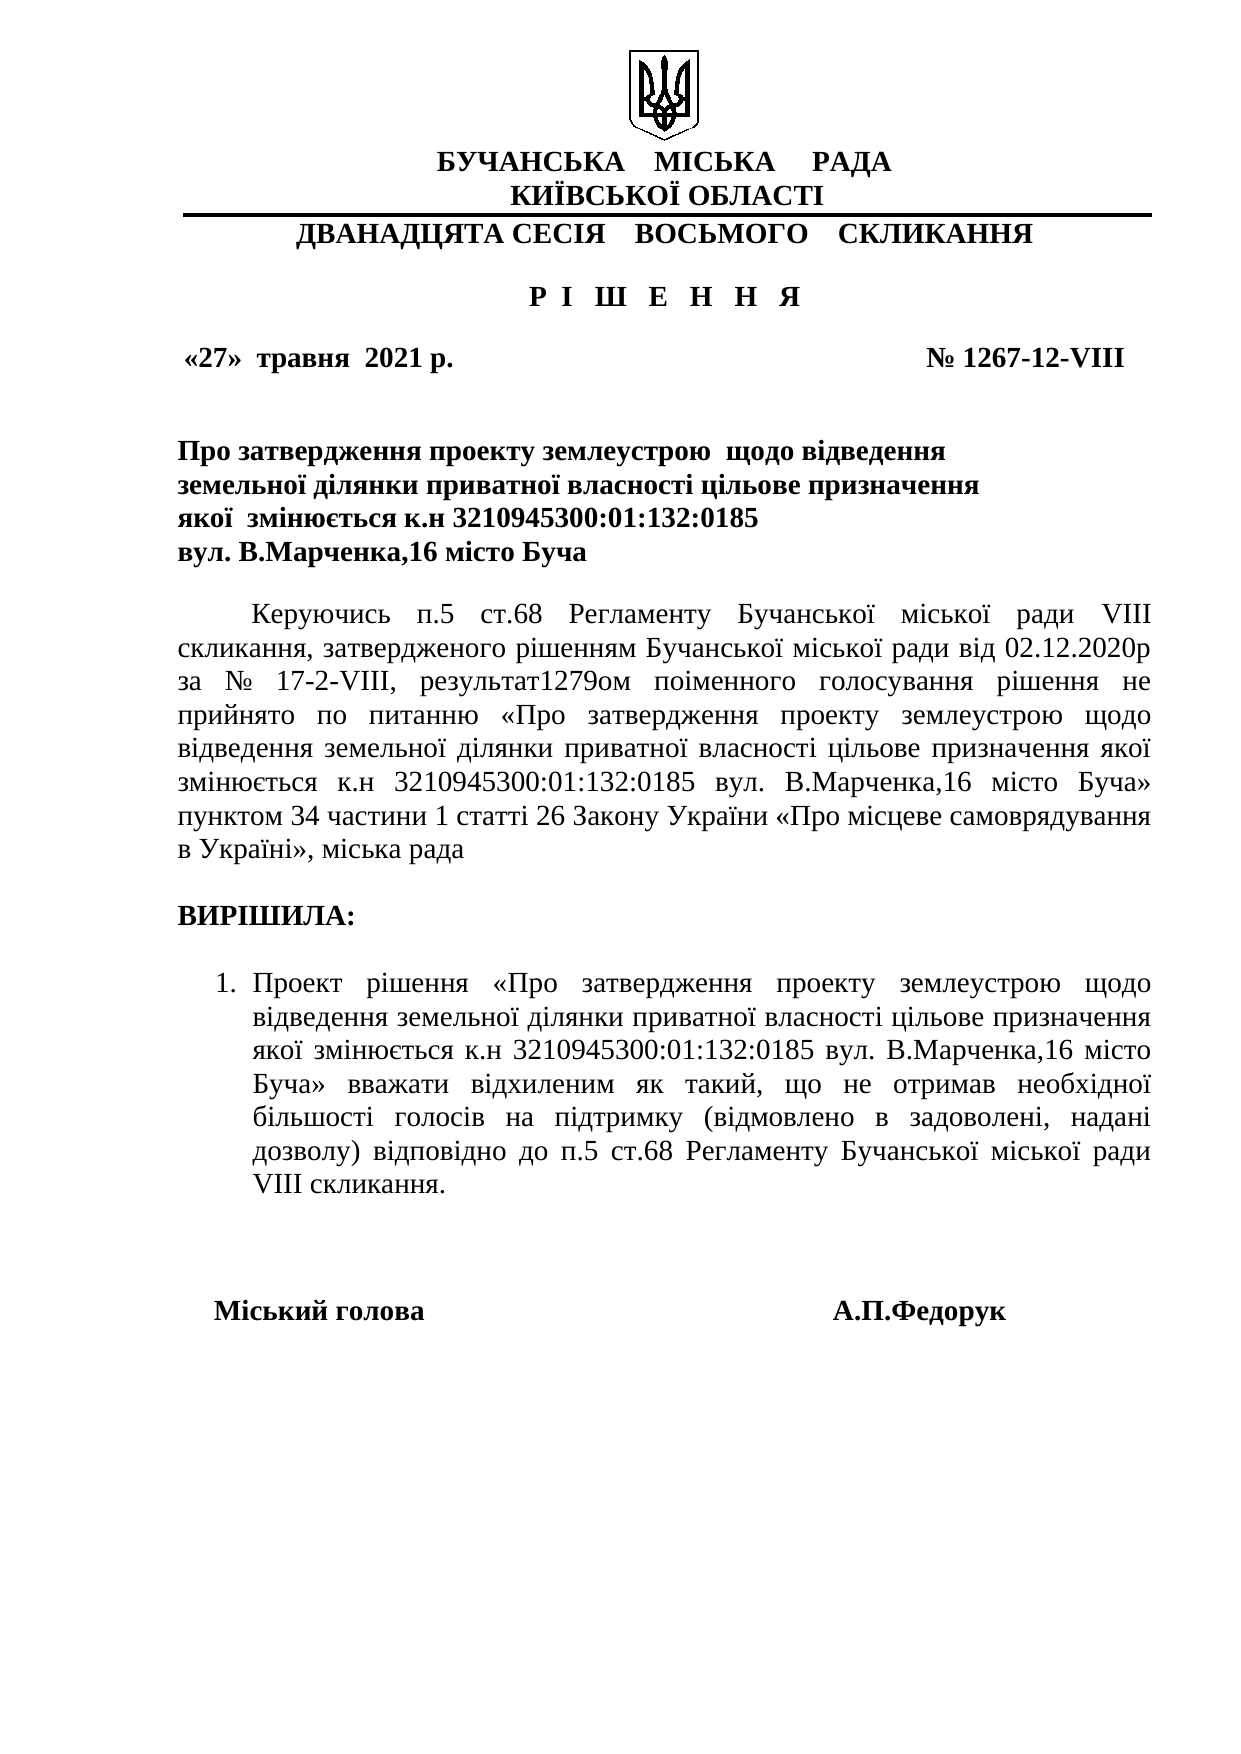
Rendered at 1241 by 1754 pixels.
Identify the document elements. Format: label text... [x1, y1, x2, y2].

text ВИРІШИЛА: [177, 898, 1152, 932]
text БУЧАНСЬКА МІСЬКА РАДА [177, 144, 1152, 178]
text вул. В.Марченка,16 місто Буча [177, 534, 1152, 568]
text земельної ділянки приватної власності цільове призначення [177, 467, 1152, 501]
text Керуючись п.5 ст.68 Регламенту Бучанської міської ради VІІІ скликання, затвердженого рішенням Бучанської міської ради від 02.12.2020р за № 17-2-VІІІ, результат1279ом поіменного голосування рішення не прийнято по питанню «Про затвердження проекту землеустрою щодо відведення земельної ділянки приватної власності цільове призначення якої змінюється к.н 3210945300:01:132:0185 вул. В.Марченка,16 місто Буча» пунктом 34 частини 1 статті 26 Закону України «Про місцеве самоврядування в Україні», міська рада [177, 596, 1152, 865]
text «27» травня 2021 р. № 1267-12-VIIІ [177, 341, 1152, 374]
text Р І Ш Е Н Н Я [177, 279, 1152, 312]
text якої змінюється к.н 3210945300:01:132:0185 [177, 501, 1152, 534]
text Про затвердження проекту землеустрою щодо відведення [177, 433, 1152, 467]
text Міський голова А.П.Федорук [177, 1293, 1152, 1327]
text КИЇВСЬКОЇ ОБЛАСТІ [183, 178, 1152, 213]
list Проект рішення «Про затвердження проекту землеустрою щодо відведення земельної ділянки приватної власності цільове призначення якої змінюється к.н 3210945300:01:132:0185 вул. В.Марченка,16 місто Буча» вважати відхиленим як такий, що не отримав необхідної більшості голосів на підтримку (відмовлено в задоволені, надані дозволу) відповідно до п.5 ст.68 Регламенту Бучанської міської ради VІІІ скликання. [215, 965, 1152, 1200]
text ДВАНАДЦЯТА СЕСІЯ ВОСЬМОГО СКЛИКАННЯ [177, 217, 1152, 250]
